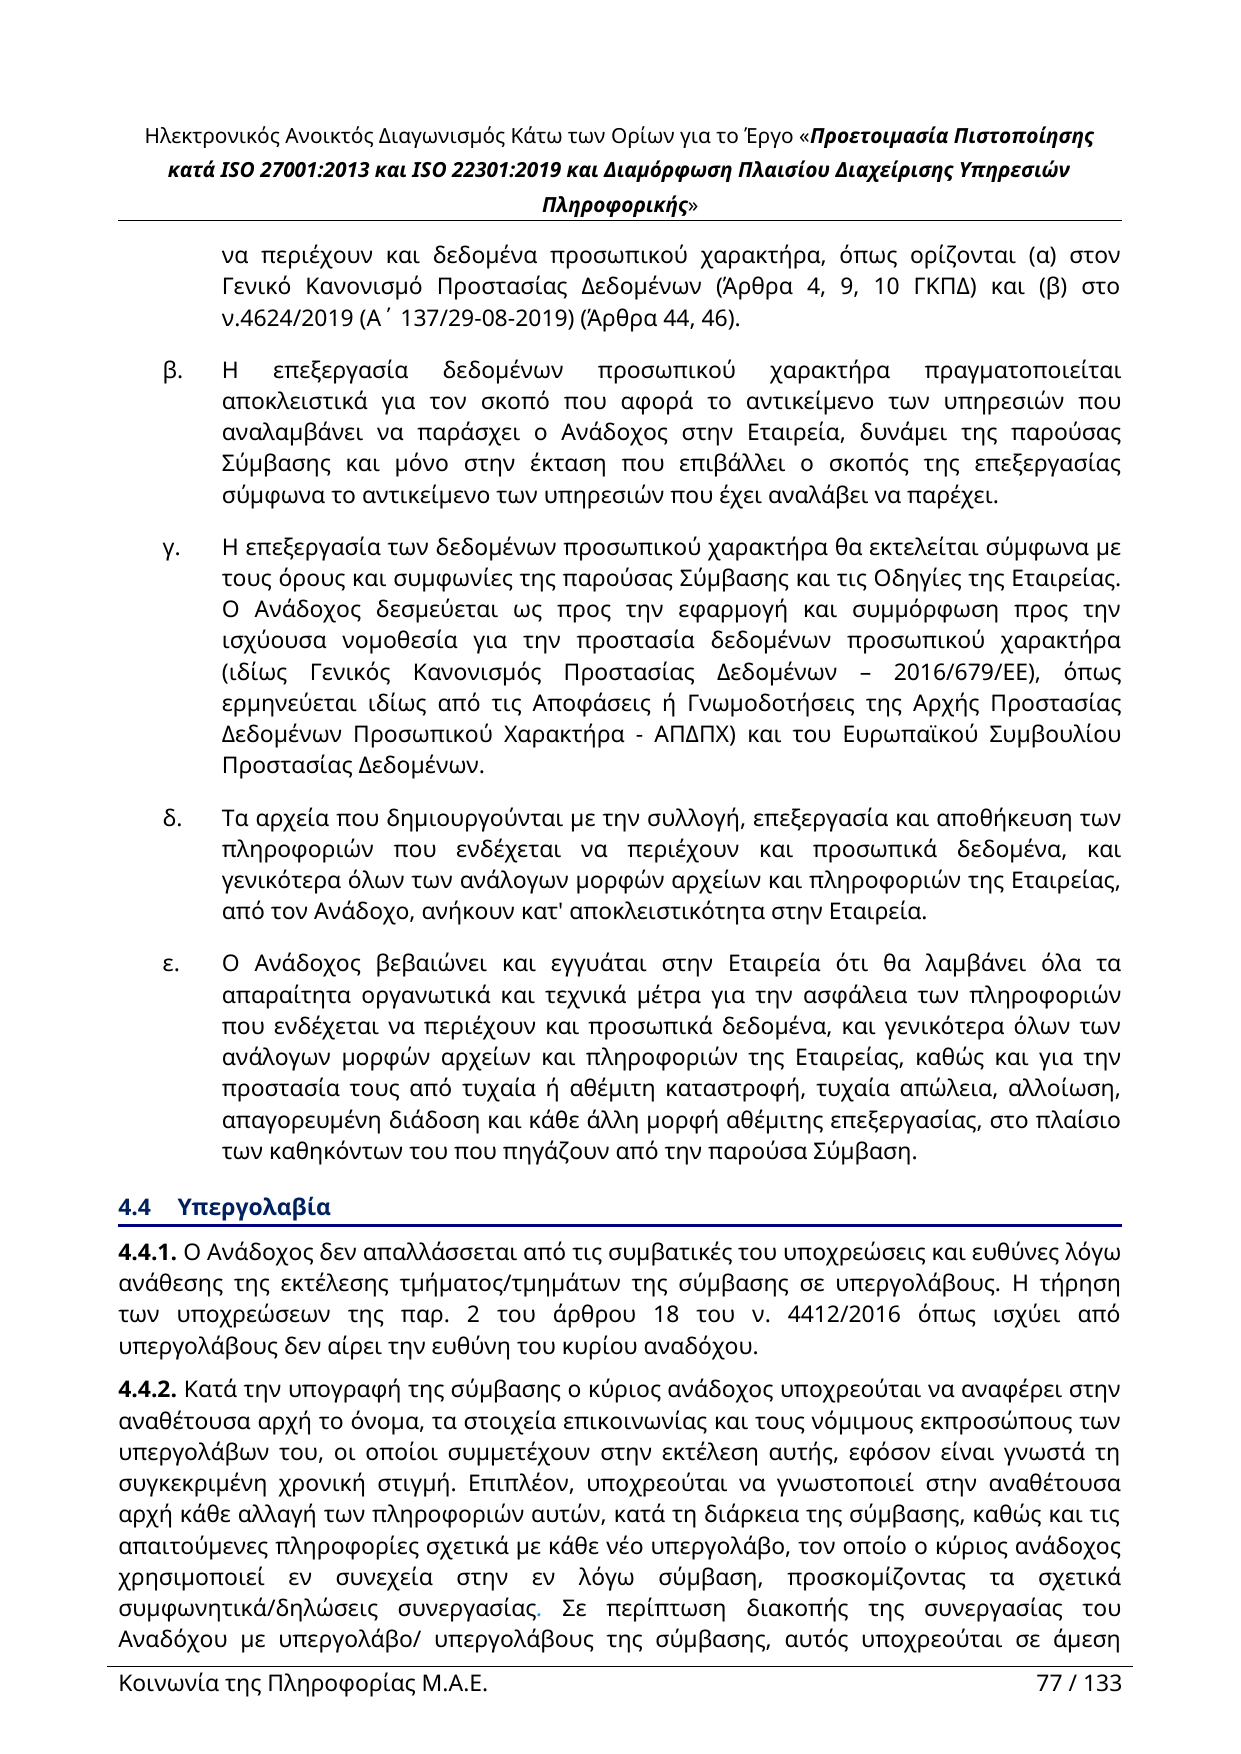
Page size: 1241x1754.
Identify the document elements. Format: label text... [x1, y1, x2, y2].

text δ. Τα αρχεία που δημιουργούνται με την συλλογή, επεξεργασία και αποθήκευση των πληροφοριών που ενδέχεται να περιέχουν και προσωπικά δεδομένα, και γενικότερα όλων των ανάλογων μορφών αρχείων και πληροφοριών της Εταιρείας, από τον Ανάδοχο, ανήκουν κατ' αποκλειστικότητα στην Εταιρεία. [162, 801, 1122, 926]
subtitle 4.4 Υπεργολαβία [118, 1191, 1122, 1224]
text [162, 239, 1122, 333]
text β. Η επεξεργασία δεδομένων προσωπικού χαρακτήρα πραγματοποιείται αποκλειστικά για τον σκοπό που αφορά το αντικείμενο των υπηρεσιών που αναλαμβάνει να παράσχει ο Ανάδοχος στην Εταιρεία, δυνάμει της παρούσας Σύμβασης και μόνο στην έκταση που επιβάλλει ο σκοπός της επεξεργασίας σύμφωνα το αντικείμενο των υπηρεσιών που έχει αναλάβει να παρέχει. [162, 353, 1122, 510]
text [118, 1373, 1122, 1654]
text ε. Ο Ανάδοχος βεβαιώνει και εγγυάται στην Εταιρεία ότι θα λαμβάνει όλα τα απαραίτητα οργανωτικά και τεχνικά μέτρα για την ασφάλεια των πληροφοριών που ενδέχεται να περιέχουν και προσωπικά δεδομένα, και γενικότερα όλων των ανάλογων μορφών αρχείων και πληροφοριών της Εταιρείας, καθώς και για την προστασία τους από τυχαία ή αθέμιτη καταστροφή, τυχαία απώλεια, αλλοίωση, απαγορευμένη διάδοση και κάθε άλλη μορφή αθέμιτης επεξεργασίας, στο πλαίσιο των καθηκόντων του που πηγάζουν από την παρούσα Σύμβαση. [162, 947, 1122, 1166]
text γ. Η επεξεργασία των δεδομένων προσωπικού χαρακτήρα θα εκτελείται σύμφωνα με τους όρους και συμφωνίες της παρούσας Σύμβασης και τις Οδηγίες της Εταιρείας. Ο Ανάδοχος δεσμεύεται ως προς την εφαρμογή και συμμόρφωση προς την ισχύουσα νομοθεσία για την προστασία δεδομένων προσωπικού χαρακτήρα (ιδίως Γενικός Κανονισμός Προστασίας Δεδομένων – 2016/679/ΕΕ), όπως ερμηνεύεται ιδίως από τις Αποφάσεις ή Γνωμοδοτήσεις της Αρχής Προστασίας Δεδομένων Προσωπικού Χαρακτήρα - ΑΠΔΠΧ) και του Ευρωπαϊκού Συμβουλίου Προστασίας Δεδομένων. [162, 531, 1122, 781]
text 4.4.1. Ο Ανάδοχος δεν απαλλάσσεται από τις συμβατικές του υποχρεώσεις και ευθύνες λόγω ανάθεσης της εκτέλεσης τμήματος/τμημάτων της σύμβασης σε υπεργολάβους. Η τήρηση των υποχρεώσεων της παρ. 2 του άρθρου 18 του ν. 4412/2016 όπως ισχύει από υπεργολάβους δεν αίρει την ευθύνη του κυρίου αναδόχου. [118, 1236, 1122, 1361]
